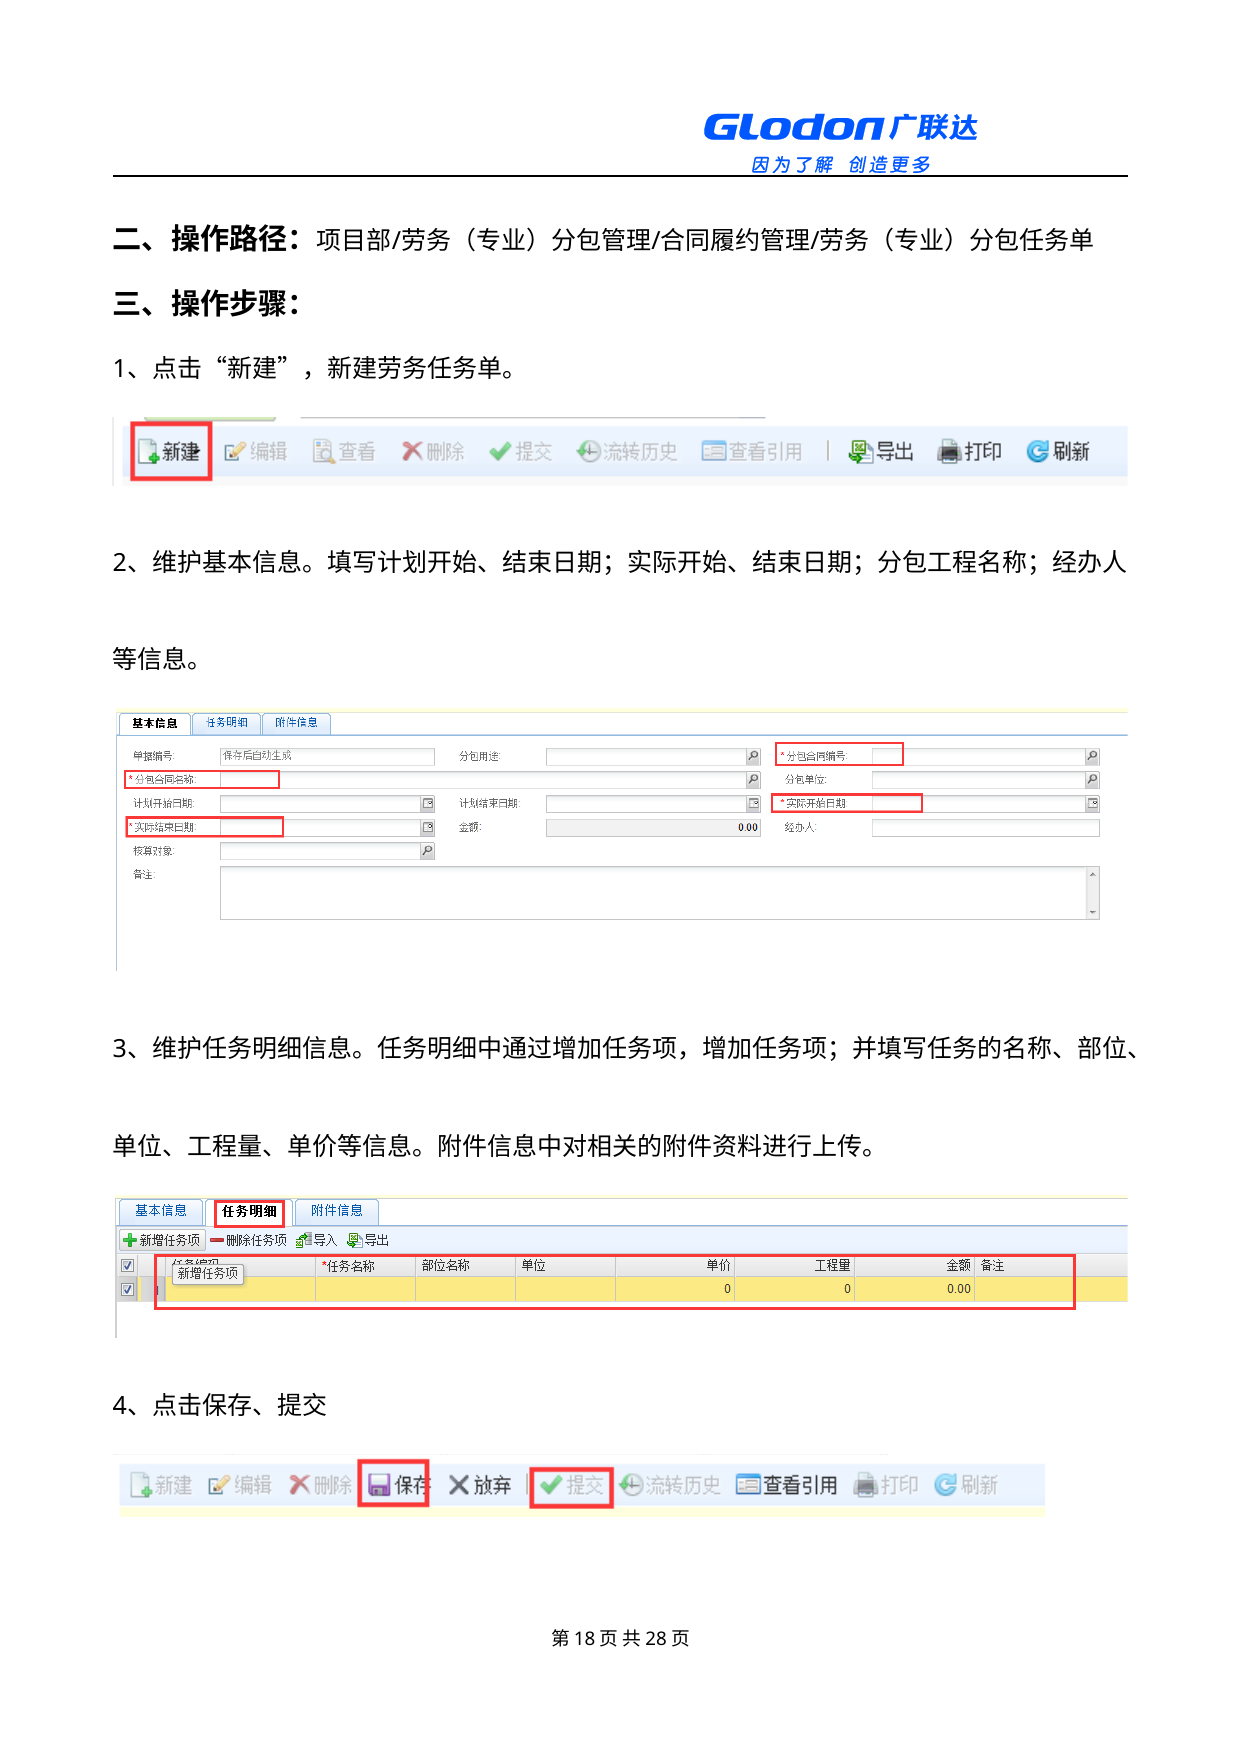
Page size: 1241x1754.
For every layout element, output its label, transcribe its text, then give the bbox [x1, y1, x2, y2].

picture [112, 417, 1128, 486]
picture [112, 1195, 1128, 1338]
text 1、点击“新建”，新建劳务任务单。 [112, 334, 1128, 399]
text 二、操作路径：项目部/劳务（专业）分包管理/合同履约管理/劳务（专业）分包任务单 [112, 204, 1128, 269]
text 三、操作步骤： [112, 269, 1128, 334]
picture [112, 708, 1128, 971]
text 2、维护基本信息。填写计划开始、结束日期；实际开始、结束日期；分包工程名称；经办人等信息。 [112, 528, 1128, 691]
text 4、点击保存、提交 [112, 1371, 1128, 1436]
picture [112, 1454, 1046, 1517]
text 3、维护任务明细信息。任务明细中通过增加任务项，增加任务项；并填写任务的名称、部位、单位、工程量、单价等信息。附件信息中对相关的附件资料进行上传。 [112, 1014, 1128, 1177]
